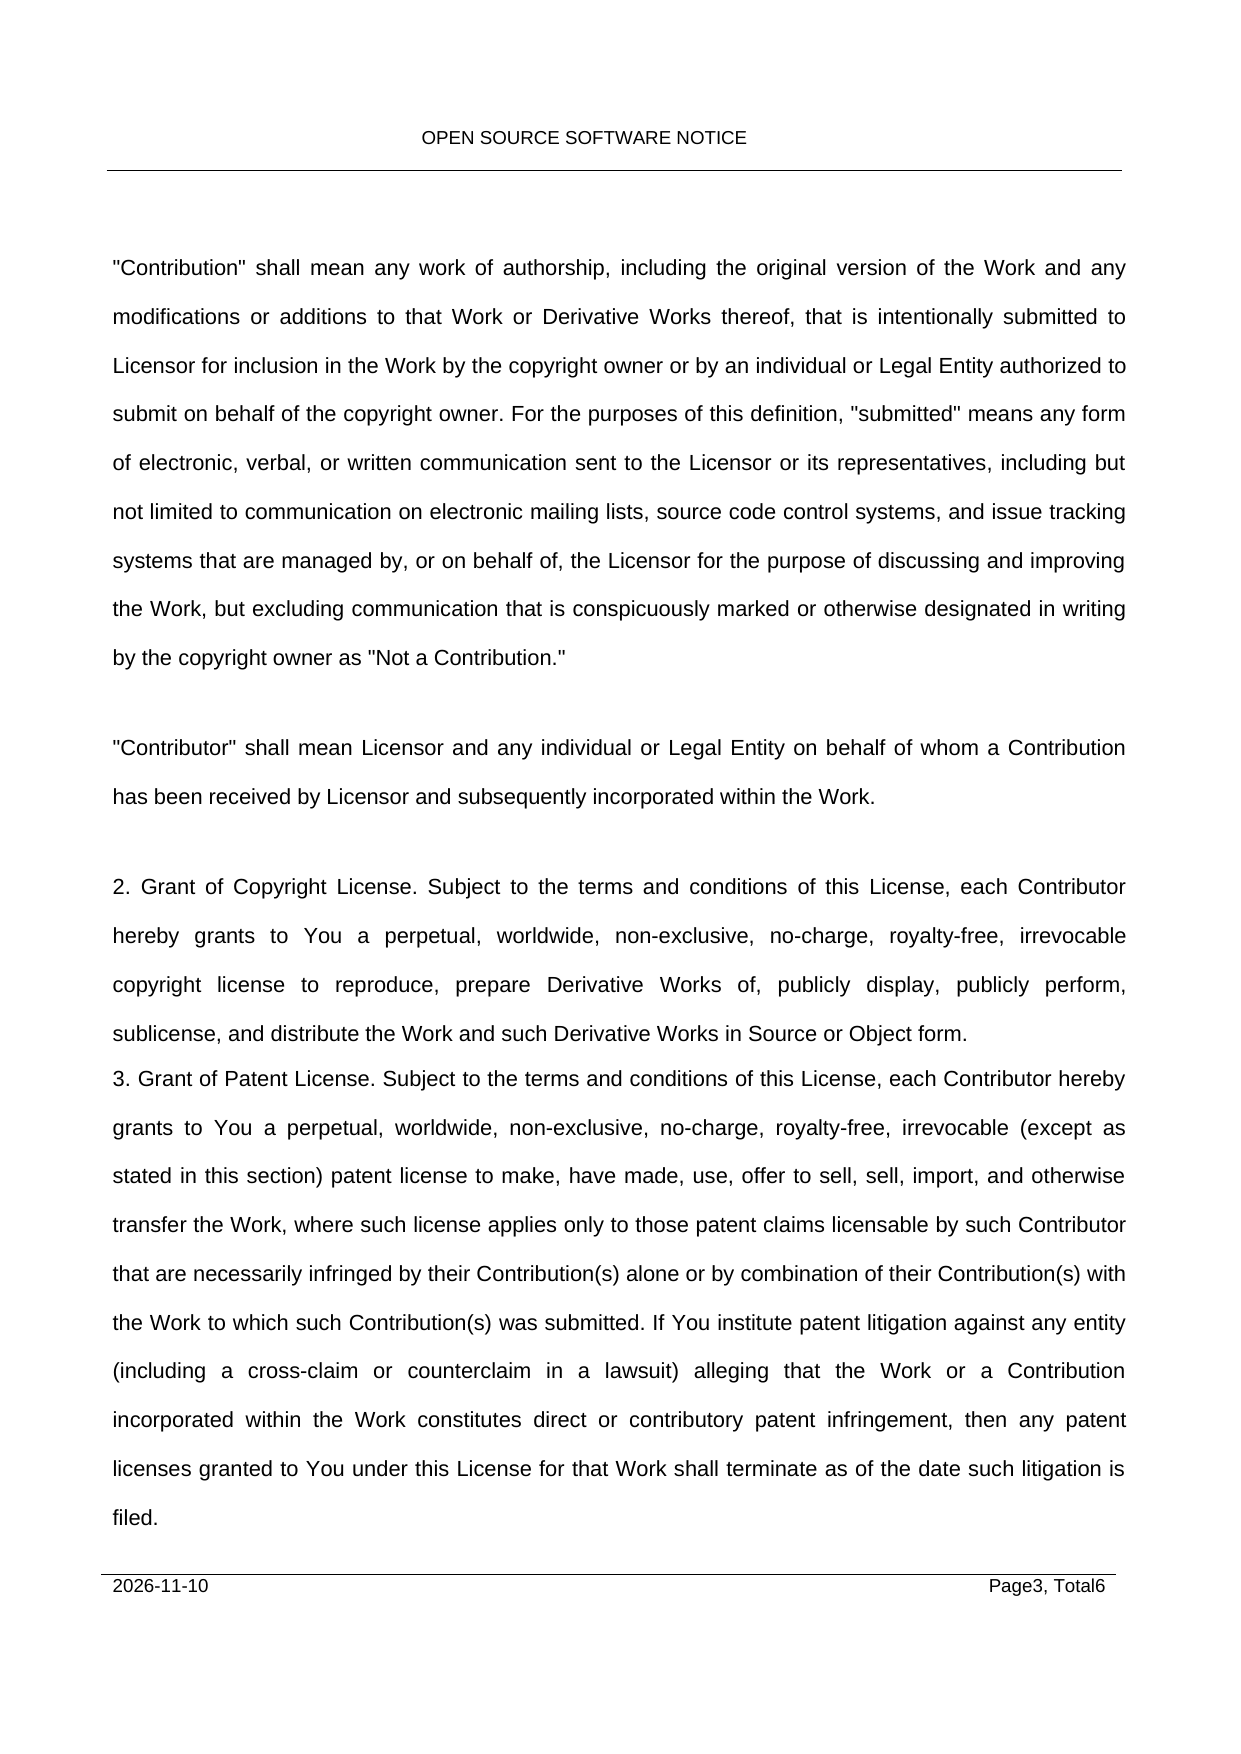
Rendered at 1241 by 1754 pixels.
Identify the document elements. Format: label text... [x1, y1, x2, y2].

text "Contributor" shall mean Licensor and any individual or Legal Entity on behalf of whom a Contribution has been received by Licensor and subsequently incorporated within the Work. [112, 732, 1128, 813]
text 2. Grant of Copyright License. Subject to the terms and conditions of this License, each Contributor hereby grants to You a perpetual, worldwide, non-exclusive, no-charge, royalty-free, irrevocable copyright license to reproduce, prepare Derivative Works of, publicly display, publicly perform, sublicense, and distribute the Work and such Derivative Works in Source or Object form. [112, 871, 1128, 1049]
text 3. Grant of Patent License. Subject to the terms and conditions of this License, each Contributor hereby grants to You a perpetual, worldwide, non-exclusive, no-charge, royalty-free, irrevocable (except as stated in this section) patent license to make, have made, use, offer to sell, sell, import, and otherwise transfer the Work, where such license applies only to those patent claims licensable by such Contributor that are necessarily infringed by their Contribution(s) alone or by combination of their Contribution(s) with the Work to which such Contribution(s) was submitted. If You institute patent litigation against any entity (including a cross-claim or counterclaim in a lawsuit) alleging that the Work or a Contribution incorporated within the Work constitutes direct or contributory patent infringement, then any patent licenses granted to You under this License for that Work shall terminate as of the date such litigation is filed. [112, 1062, 1128, 1533]
text "Contribution" shall mean any work of authorship, including the original version of the Work and any modifications or additions to that Work or Derivative Works thereof, that is intentionally submitted to Licensor for inclusion in the Work by the copyright owner or by an individual or Legal Entity authorized to submit on behalf of the copyright owner. For the purposes of this definition, "submitted" means any form of electronic, verbal, or written communication sent to the Licensor or its representatives, including but not limited to communication on electronic mailing lists, source code control systems, and issue tracking systems that are managed by, or on behalf of, the Licensor for the purpose of discussing and improving the Work, but excluding communication that is conspicuously marked or otherwise designated in writing by the copyright owner as "Not a Contribution." [112, 251, 1128, 674]
